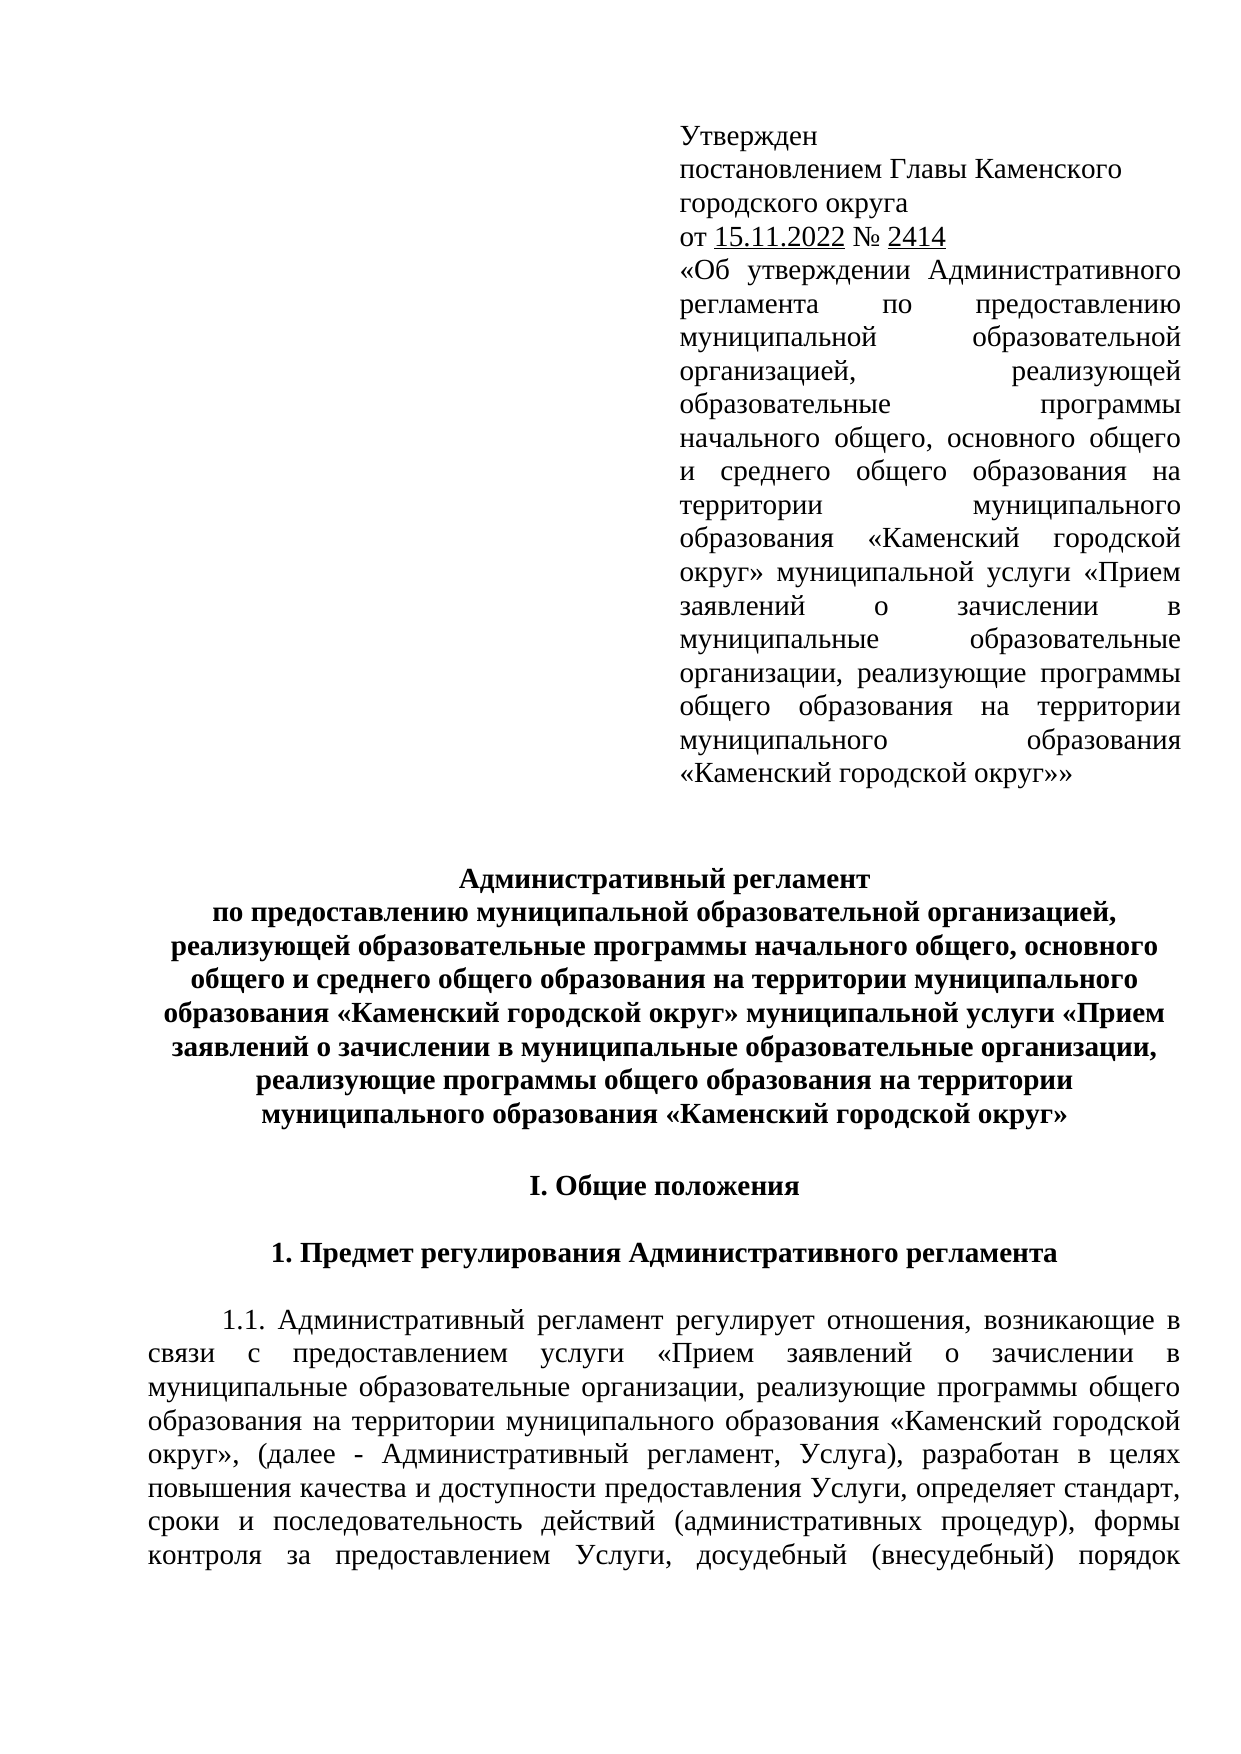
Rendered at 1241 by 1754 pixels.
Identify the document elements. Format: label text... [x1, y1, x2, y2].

text I. Общие положения [148, 1168, 1181, 1201]
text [148, 1302, 1181, 1570]
text 1. Предмет регулирования Административного регламента [148, 1235, 1181, 1268]
text «Об утверждении Административного регламента по предоставлению муниципальной образовательной организацией, реализующей образовательные программы начального общего, основного общего и среднего общего образования на территории муниципального образования «Каменский городской округ» муниципальной услуги «Прием заявлений о зачислении в муниципальные образовательные организации, реализующие программы общего образования на территории муниципального образования «Каменский городской округ»» [679, 252, 1181, 789]
text постановлением Главы Каменского городского округа [679, 152, 1181, 219]
text по предоставлению муниципальной образовательной организацией, реализующей образовательные программы начального общего, основного общего и среднего общего образования на территории муниципального образования «Каменский городской округ» муниципальной услуги «Прием заявлений о зачислении в муниципальные образовательные организации, реализующие программы общего образования на территории муниципального образования «Каменский городской округ» [148, 894, 1181, 1129]
text Административный регламент [148, 861, 1181, 894]
text Утвержден [679, 118, 1181, 152]
text от 15.11.2022 № 2414 [679, 219, 1181, 252]
